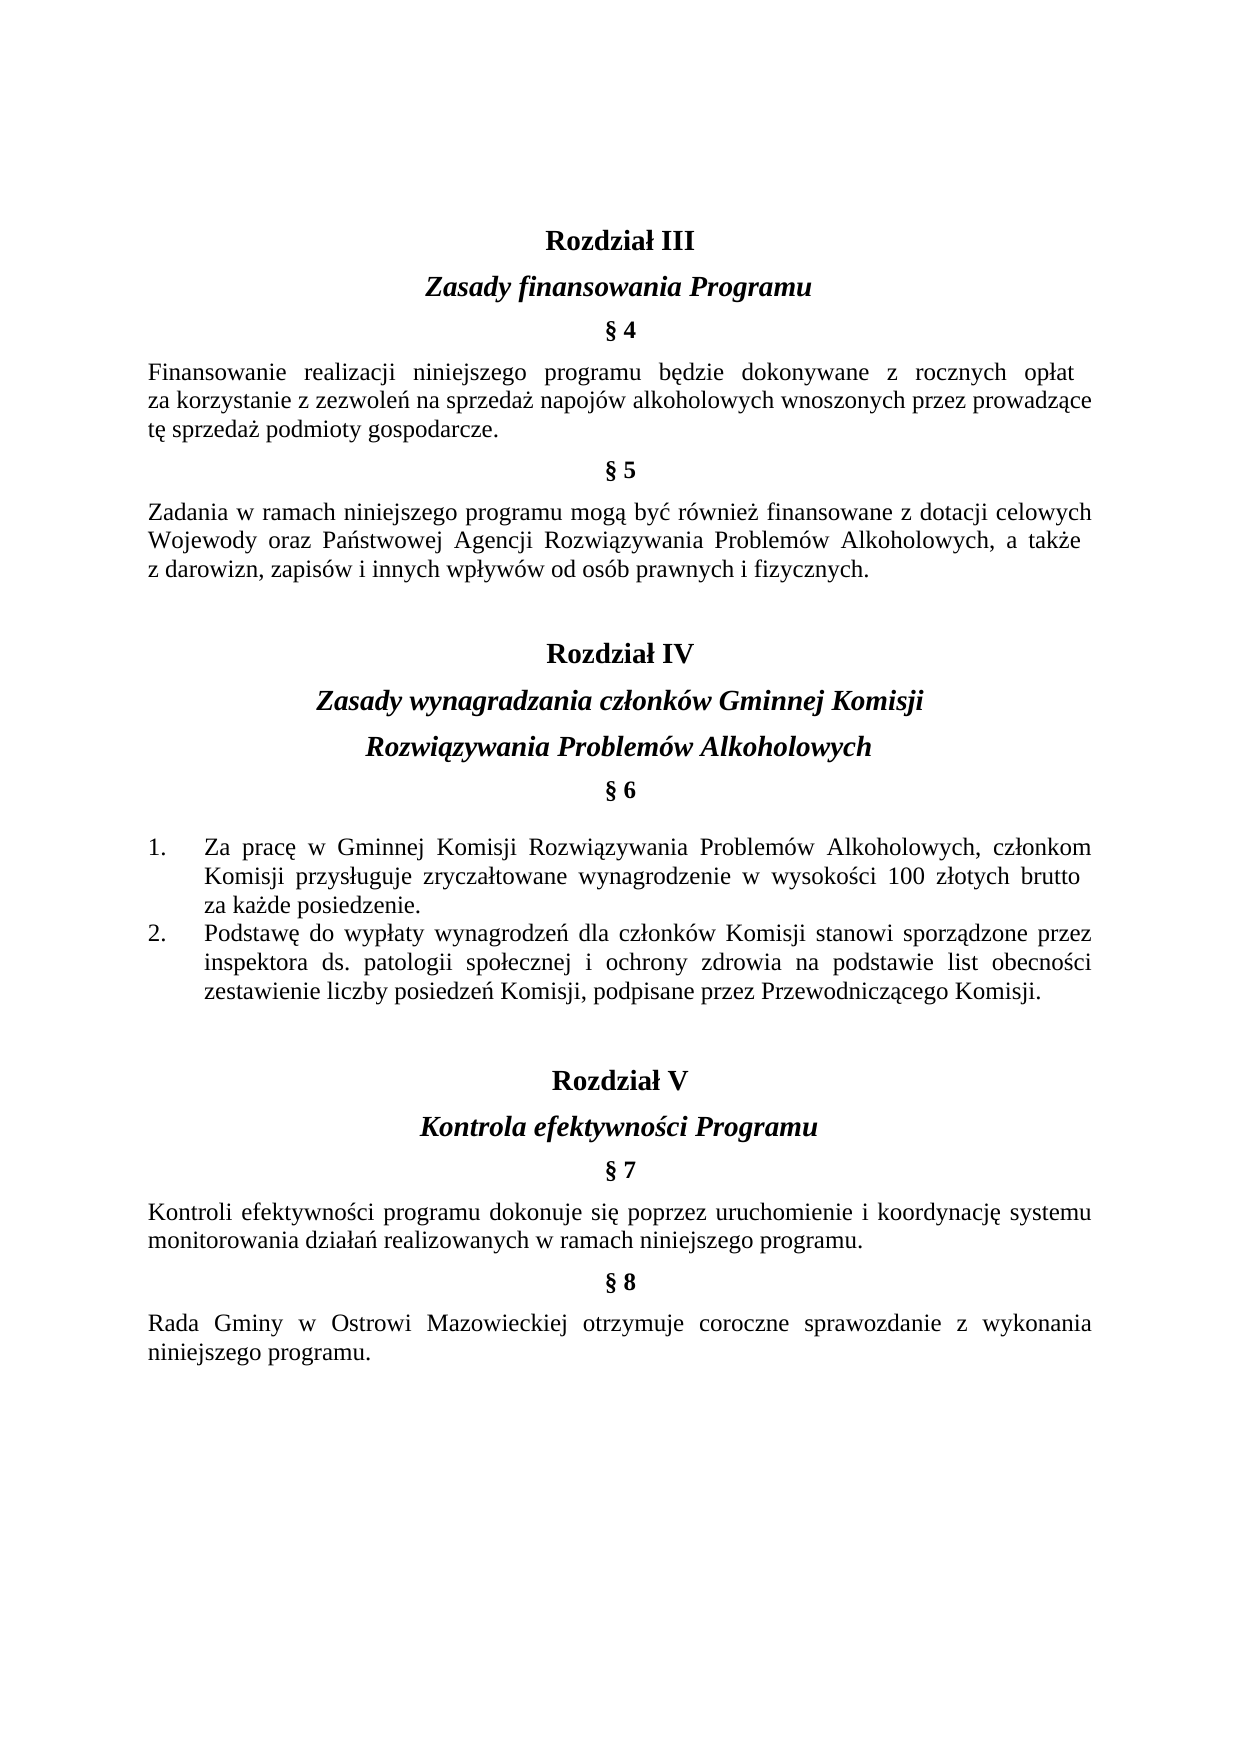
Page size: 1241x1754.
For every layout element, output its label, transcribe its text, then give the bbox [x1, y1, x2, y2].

text Kontroli efektywności programu dokonuje się poprzez uruchomienie i koordynację systemu monitorowania działań realizowanych w ramach niniejszego programu. [148, 1197, 1093, 1254]
text Rozdział IV [148, 637, 1093, 670]
text Rozdział V [148, 1063, 1093, 1097]
list Za pracę w Gminnej Komisji Rozwiązywania Problemów Alkoholowych, członkom Komisji przysługuje zryczałtowane wynagrodzenie w wysokości 100 złotych brutto za każde posiedzenie. [148, 832, 1093, 918]
text Rozwiązywania Problemów Alkoholowych [148, 729, 1093, 762]
text § 8 [148, 1267, 1093, 1295]
text Zasady wynagradzania członków Gminnej Komisji [148, 683, 1093, 716]
list Podstawę do wypłaty wynagrodzeń dla członków Komisji stanowi sporządzone przez inspektora ds. patologii społecznej i ochrony zdrowia na podstawie list obecności zestawienie liczby posiedzeń Komisji, podpisane przez Przewodniczącego Komisji. [148, 918, 1093, 1005]
text Finansowanie realizacji niniejszego programu będzie dokonywane z rocznych opłat za korzystanie z zezwoleń na sprzedaż napojów alkoholowych wnoszonych przez prowadzące tę sprzedaż podmioty gospodarcze. [148, 357, 1093, 443]
text Zasady finansowania Programu [148, 269, 1093, 303]
text Rozdział III [148, 223, 1093, 257]
text Rada Gminy w Ostrowi Mazowieckiej otrzymuje coroczne sprawozdanie z wykonania niniejszego programu. [148, 1308, 1093, 1365]
text § 6 [148, 775, 1093, 803]
text Zadania w ramach niniejszego programu mogą być również finansowane z dotacji celowych Wojewody oraz Państwowej Agencji Rozwiązywania Problemów Alkoholowych, a także z darowizn, zapisów i innych wpływów od osób prawnych i fizycznych. [148, 497, 1093, 583]
text § 4 [148, 315, 1093, 344]
text Kontrola efektywności Programu [148, 1109, 1093, 1143]
text § 5 [148, 455, 1093, 484]
text § 7 [148, 1155, 1093, 1184]
